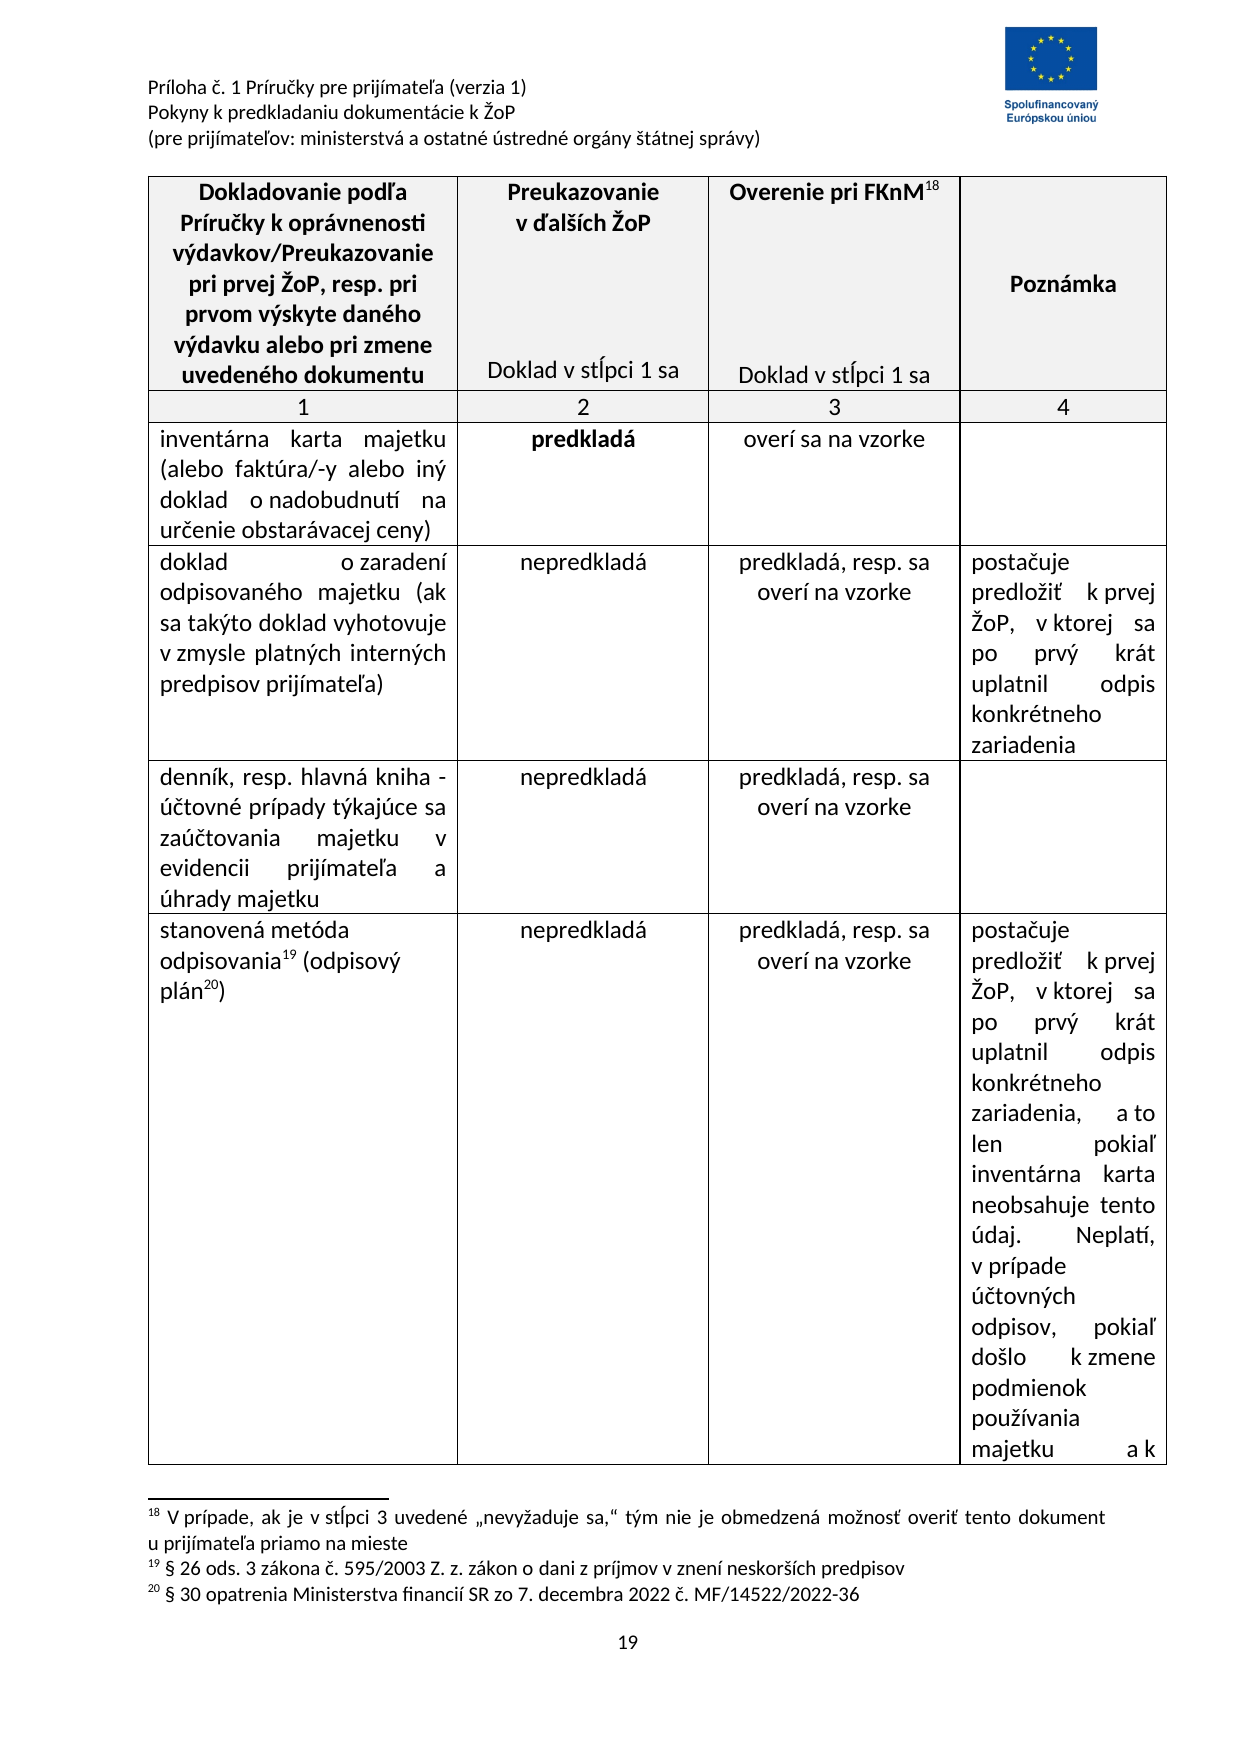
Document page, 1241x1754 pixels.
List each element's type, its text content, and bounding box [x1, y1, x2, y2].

table_cell inventárna karta majetku (alebo faktúra/-y alebo iný doklad o nadobudnutí na určenie obstarávacej ceny) [149, 423, 457, 545]
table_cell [709, 914, 959, 1464]
table_cell 2 [458, 391, 708, 422]
table_cell nepredkladá [458, 546, 708, 759]
table_cell denník, resp. hlavná kniha - účtovné prípady týkajúce sa zaúčtovania majetku v evidencii prijímateľa a úhrady majetku [149, 761, 457, 913]
table_cell 3 [709, 391, 959, 422]
table_header Poznámka [961, 177, 1166, 390]
table_cell overí sa na vzorke [709, 423, 959, 545]
table_cell predkladá [458, 423, 708, 545]
picture [994, 16, 1108, 134]
table_cell postačuje predložiť k prvej ŽoP, v ktorej sa po prvý krát uplatnil odpis konkrétneho zariadenia [961, 546, 1166, 759]
table_cell nepredkladá [458, 761, 708, 913]
table_header Preukazovanie v ďalších ŽoP Doklad v stĺpci 1 sa [458, 177, 708, 390]
table_cell doklad o zaradení odpisovaného majetku (ak sa takýto doklad vyhotovuje v zmysle platných interných predpisov prijímateľa) [149, 546, 457, 759]
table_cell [149, 914, 457, 1464]
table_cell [961, 914, 1166, 1464]
table_header Overenie pri FKnM Doklad v stĺpci 1 sa [709, 177, 959, 390]
table_cell 4 [961, 391, 1166, 422]
table_cell [961, 423, 1166, 545]
table_cell predkladá, resp. sa overí na vzorke [709, 761, 959, 913]
table_header Dokladovanie podľa Príručky k oprávnenosti výdavkov/Preukazovanie pri prvej ŽoP, resp. pri prvom výskyte daného výdavku alebo pri zmene uvedeného dokumentu [149, 177, 457, 390]
table_cell 1 [149, 391, 457, 422]
table_cell predkladá, resp. sa overí na vzorke [709, 546, 959, 759]
table_cell [961, 761, 1166, 913]
table_cell nepredkladá [458, 914, 708, 1464]
